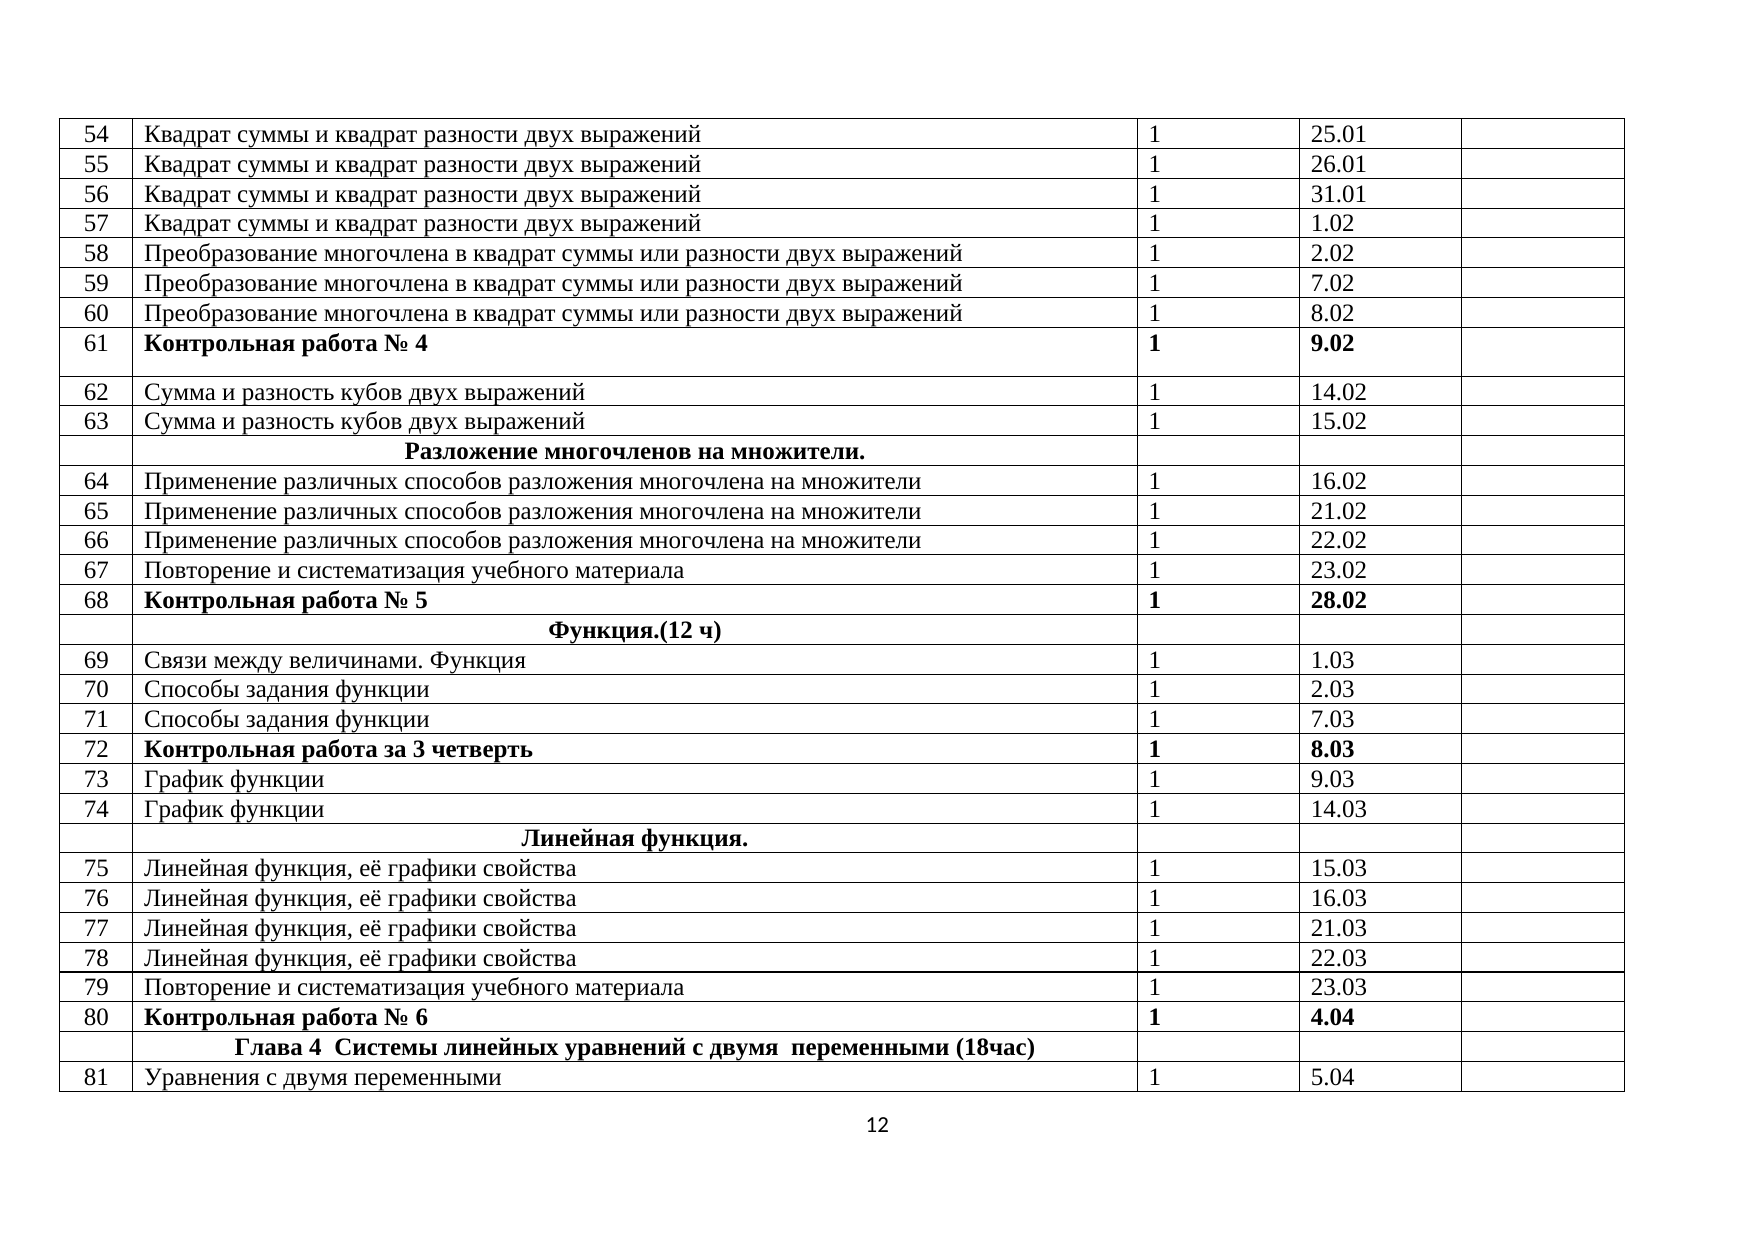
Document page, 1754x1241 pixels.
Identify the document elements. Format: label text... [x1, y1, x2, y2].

table_cell 9.02 [1300, 328, 1461, 376]
table_cell 60 [60, 298, 132, 327]
table_cell 14.03 [1300, 794, 1461, 822]
table_cell 1 [1138, 268, 1299, 297]
table_cell 78 [60, 943, 132, 971]
table_cell [1462, 824, 1624, 852]
table_cell 8.03 [1300, 734, 1461, 763]
table_cell [1462, 794, 1624, 822]
table_cell 15.02 [1300, 406, 1461, 435]
table_cell [1462, 615, 1624, 644]
table_cell 56 [60, 179, 132, 207]
table_cell Линейная функция. [133, 824, 1137, 852]
table_cell 1 [1138, 179, 1299, 207]
table_cell 1 [1138, 406, 1299, 435]
table_cell 62 [60, 377, 132, 405]
table_cell 9.03 [1300, 764, 1461, 793]
table_cell [1462, 328, 1624, 376]
table_cell [1462, 298, 1624, 327]
table_cell 75 [60, 853, 132, 882]
table_cell 1 [1138, 526, 1299, 554]
table_cell 31.01 [1300, 179, 1461, 207]
table_cell 79 [60, 973, 132, 1001]
table_cell 23.02 [1300, 555, 1461, 584]
table_cell 26.01 [1300, 149, 1461, 178]
table_cell 1 [1138, 675, 1299, 703]
table_cell 55 [60, 149, 132, 178]
table_cell 1.02 [1300, 209, 1461, 237]
table_cell [1462, 1032, 1624, 1061]
table_cell 74 [60, 794, 132, 822]
table_cell 14.02 [1300, 377, 1461, 405]
table_cell [1138, 615, 1299, 644]
table_cell 1 [1138, 1002, 1299, 1031]
table_cell [1462, 1002, 1624, 1031]
table_cell 22.02 [1300, 526, 1461, 554]
table_cell Линейная функция, её графики свойства [133, 913, 1137, 942]
table_cell Квадрат суммы и квадрат разности двух выражений [133, 179, 1137, 207]
table_cell 8.02 [1300, 298, 1461, 327]
table_cell [1462, 764, 1624, 793]
table_cell 1 [1138, 496, 1299, 524]
table_cell 1 [1138, 1062, 1299, 1091]
table_cell [1300, 615, 1461, 644]
table_cell 77 [60, 913, 132, 942]
table_cell 68 [60, 585, 132, 614]
table_cell 1 [1138, 943, 1299, 971]
table_cell 1 [1138, 853, 1299, 882]
table_cell 63 [60, 406, 132, 435]
table_cell Контрольная работа № 5 [133, 585, 1137, 614]
table_cell [1300, 824, 1461, 852]
table_cell 71 [60, 704, 132, 733]
table_cell 1 [1138, 555, 1299, 584]
table_cell 1.03 [1300, 645, 1461, 673]
table_cell 1 [1138, 734, 1299, 763]
table_cell [1462, 466, 1624, 495]
table_cell Сумма и разность кубов двух выражений [133, 406, 1137, 435]
table_cell [1462, 585, 1624, 614]
table_cell Контрольная работа № 4 [133, 328, 1137, 376]
table_cell [60, 1032, 132, 1061]
table_cell [1462, 704, 1624, 733]
table_cell 1 [1138, 466, 1299, 495]
table_cell [1300, 1032, 1461, 1061]
table_cell [1462, 943, 1624, 971]
table_cell 64 [60, 466, 132, 495]
table_cell Сумма и разность кубов двух выражений [133, 377, 1137, 405]
table_cell Способы задания функции [133, 675, 1137, 703]
table_cell 1 [1138, 298, 1299, 327]
table_cell 2.02 [1300, 238, 1461, 267]
table_cell 1 [1138, 794, 1299, 822]
table_cell 69 [60, 645, 132, 673]
table_cell 73 [60, 764, 132, 793]
table_cell Линейная функция, её графики свойства [133, 883, 1137, 912]
table_cell 23.03 [1300, 973, 1461, 1001]
table_cell [1462, 268, 1624, 297]
table_cell 61 [60, 328, 132, 376]
table_cell Связи между величинами. Функция [133, 645, 1137, 673]
table_cell 67 [60, 555, 132, 584]
table_cell Глава 4 Системы линейных уравнений с двумя переменными (18час) [133, 1032, 1137, 1061]
table_cell Линейная функция, её графики свойства [133, 853, 1137, 882]
table_cell 1 [1138, 645, 1299, 673]
table_cell 22.03 [1300, 943, 1461, 971]
table_cell 25.01 [1300, 119, 1461, 148]
table_cell 28.02 [1300, 585, 1461, 614]
table_cell [1462, 436, 1624, 465]
table_cell [1462, 555, 1624, 584]
table_cell [1462, 734, 1624, 763]
table_cell [60, 824, 132, 852]
table_cell [1138, 1032, 1299, 1061]
table_cell 4.04 [1300, 1002, 1461, 1031]
table_cell [1462, 526, 1624, 554]
table_cell 7.03 [1300, 704, 1461, 733]
table_cell [1138, 436, 1299, 465]
table_cell 16.03 [1300, 883, 1461, 912]
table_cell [133, 1062, 1137, 1091]
table_cell Квадрат суммы и квадрат разности двух выражений [133, 149, 1137, 178]
table_cell [1462, 883, 1624, 912]
table_cell 72 [60, 734, 132, 763]
table_cell 66 [60, 526, 132, 554]
table_cell [1462, 675, 1624, 703]
table_cell 1 [1138, 377, 1299, 405]
table_cell Линейная функция, её графики свойства [133, 943, 1137, 971]
table_cell Функция.(12 ч) [133, 615, 1137, 644]
table_cell 1 [1138, 764, 1299, 793]
table_cell [1462, 1062, 1624, 1091]
table_cell 1 [1138, 973, 1299, 1001]
table_cell 16.02 [1300, 466, 1461, 495]
table_cell 81 [60, 1062, 132, 1091]
table_cell 58 [60, 238, 132, 267]
table_cell Контрольная работа № 6 [133, 1002, 1137, 1031]
table_cell 65 [60, 496, 132, 524]
table_cell Контрольная работа за 3 четверть [133, 734, 1137, 763]
table_cell [1462, 913, 1624, 942]
table_cell [1300, 436, 1461, 465]
table_cell Повторение и систематизация учебного материала [133, 555, 1137, 584]
table_cell 57 [60, 209, 132, 237]
table_cell [60, 436, 132, 465]
table_cell Преобразование многочлена в квадрат суммы или разности двух выражений [133, 268, 1137, 297]
table_cell Применение различных способов разложения многочлена на множители [133, 496, 1137, 524]
table_cell График функции [133, 764, 1137, 793]
table_cell 1 [1138, 883, 1299, 912]
table_cell Повторение и систематизация учебного материала [133, 973, 1137, 1001]
table_cell 54 [60, 119, 132, 148]
table_cell 21.02 [1300, 496, 1461, 524]
table_cell 1 [1138, 585, 1299, 614]
table_cell Применение различных способов разложения многочлена на множители [133, 526, 1137, 554]
table_cell 5.04 [1300, 1062, 1461, 1091]
table_cell Преобразование многочлена в квадрат суммы или разности двух выражений [133, 298, 1137, 327]
table_cell 21.03 [1300, 913, 1461, 942]
table_cell 15.03 [1300, 853, 1461, 882]
table_cell Способы задания функции [133, 704, 1137, 733]
table_cell [1462, 149, 1624, 178]
table_cell [1462, 209, 1624, 237]
table_cell Применение различных способов разложения многочлена на множители [133, 466, 1137, 495]
table_cell [1462, 496, 1624, 524]
table_cell График функции [133, 794, 1137, 822]
table_cell 1 [1138, 238, 1299, 267]
table_cell [1462, 119, 1624, 148]
table_cell [1462, 853, 1624, 882]
table_cell [1462, 406, 1624, 435]
table_cell 7.02 [1300, 268, 1461, 297]
table_cell [60, 615, 132, 644]
table_cell [1462, 645, 1624, 673]
table_cell 1 [1138, 913, 1299, 942]
table_cell [1462, 377, 1624, 405]
table_cell [1462, 238, 1624, 267]
table_cell [1138, 824, 1299, 852]
table_cell Преобразование многочлена в квадрат суммы или разности двух выражений [133, 238, 1137, 267]
table_cell [1462, 179, 1624, 207]
table_cell 2.03 [1300, 675, 1461, 703]
table_cell 59 [60, 268, 132, 297]
table_cell 1 [1138, 209, 1299, 237]
table_cell 1 [1138, 119, 1299, 148]
table_cell Квадрат суммы и квадрат разности двух выражений [133, 209, 1137, 237]
table_cell 76 [60, 883, 132, 912]
table_cell 80 [60, 1002, 132, 1031]
table_cell 1 [1138, 149, 1299, 178]
table_cell 1 [1138, 328, 1299, 376]
table_cell Квадрат суммы и квадрат разности двух выражений [133, 119, 1137, 148]
table_cell 1 [1138, 704, 1299, 733]
table_cell Разложение многочленов на множители. [133, 436, 1137, 465]
table_cell [1462, 973, 1624, 1001]
table_cell 70 [60, 675, 132, 703]
